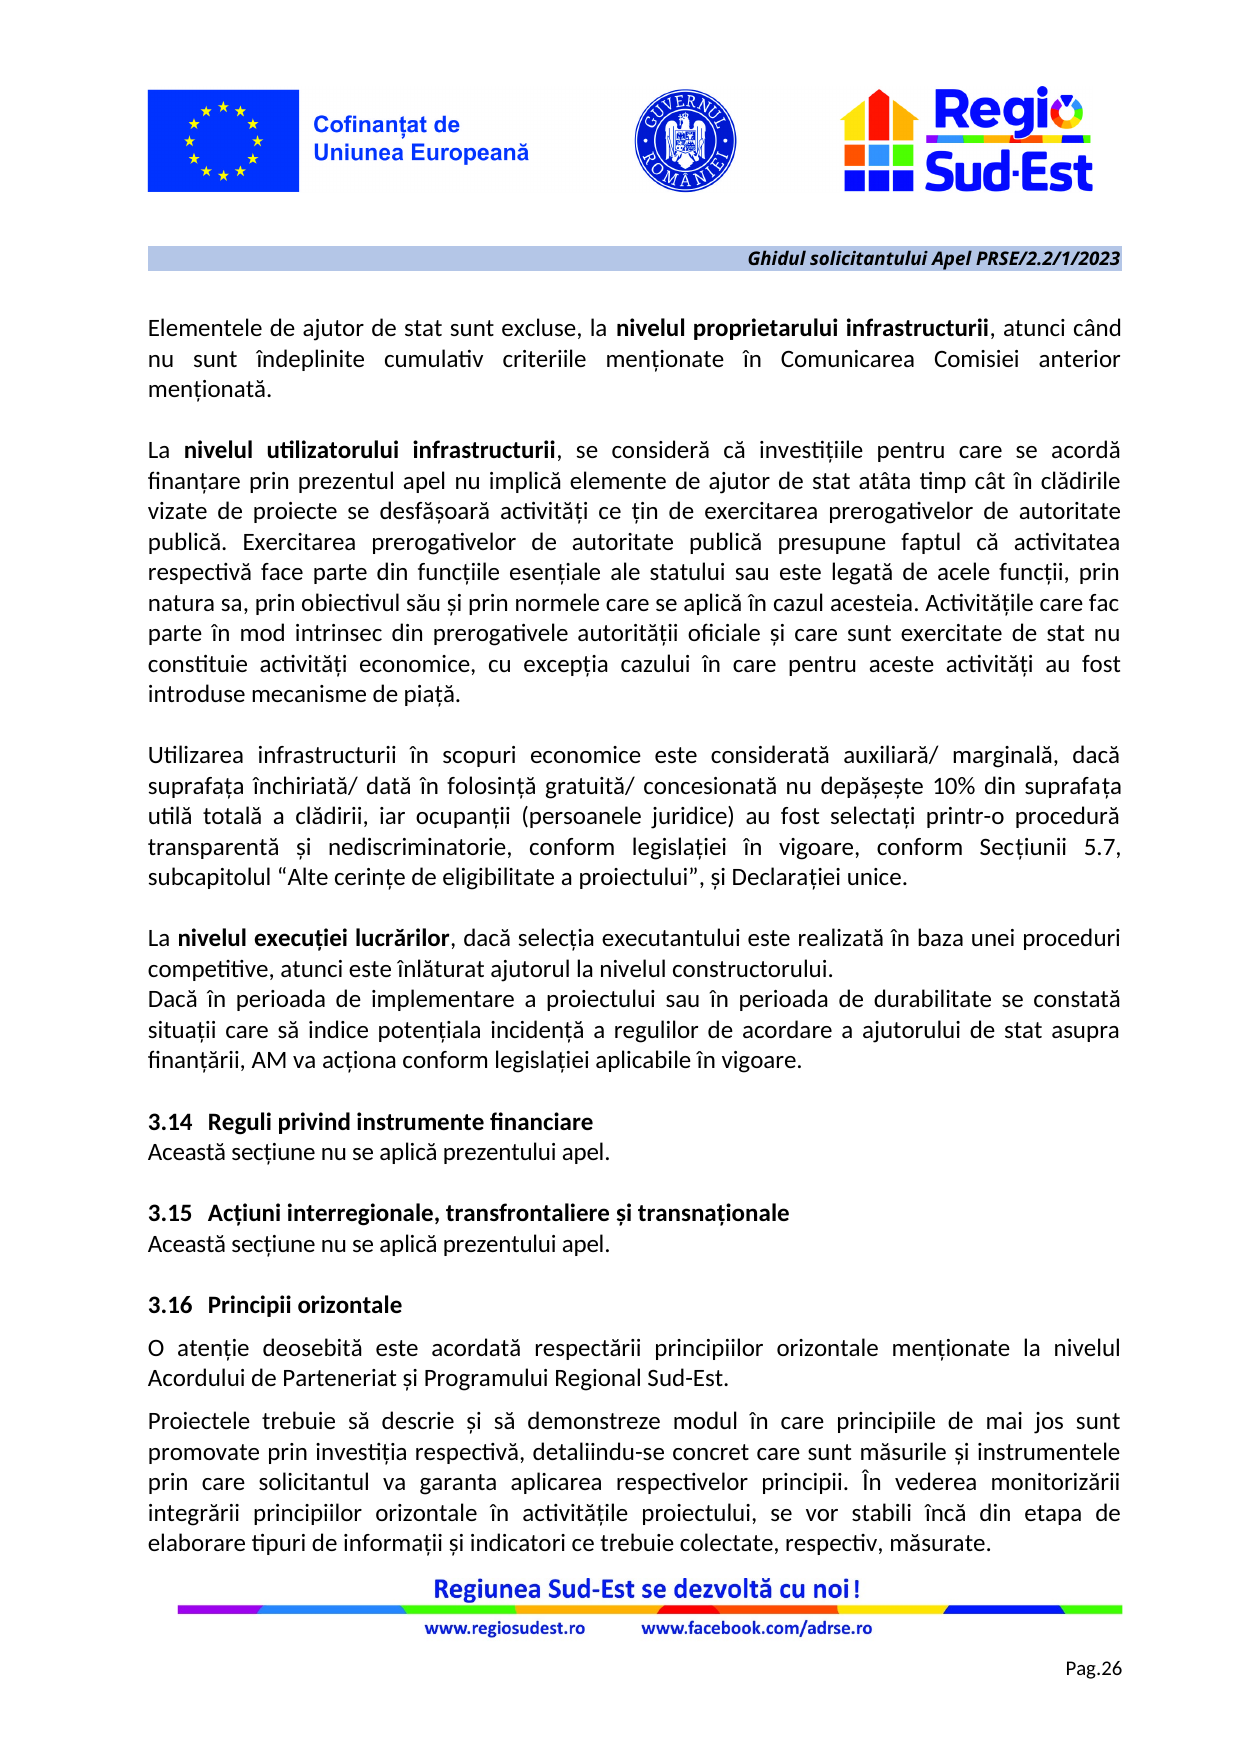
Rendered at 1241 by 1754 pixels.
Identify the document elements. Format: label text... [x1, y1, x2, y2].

text Această secțiune nu se aplică prezentului apel. [148, 1136, 1116, 1167]
subtitle Principii orizontale [148, 1289, 1122, 1319]
subtitle Reguli privind instrumente financiare [148, 1106, 1122, 1136]
picture [177, 1578, 1123, 1643]
subtitle Acţiuni interregionale, transfrontaliere şi transnaţionale [148, 1197, 1122, 1228]
text Această secțiune nu se aplică prezentului apel. [148, 1228, 1116, 1258]
text Dacă în perioada de implementare a proiectului sau în perioada de durabilitate se constată situații care să indice potențiala incidență a regulilor de acordare a ajutorului de stat asupra finanțării, AM va acționa conform legislației aplicabile în vigoare. [148, 984, 1122, 1075]
text Elementele de ajutor de stat sunt excluse, la nivelul proprietarului infrastructurii, atunci când nu sunt îndeplinite cumulativ criteriile menționate în Comunicarea Comisiei anterior menţionată. [148, 312, 1122, 404]
text O atenție deosebită este acordată respectării principiilor orizontale menționate la nivelul Acordului de Parteneriat și Programului Regional Sud-Est. [148, 1332, 1122, 1393]
text La nivelul execuției lucrărilor, dacă selecția executantului este realizată în baza unei proceduri competitive, atunci este înlăturat ajutorul la nivelul constructorului. [148, 923, 1122, 984]
picture [147, 86, 1093, 193]
text Proiectele trebuie să descrie și să demonstreze modul în care principiile de mai jos sunt promovate prin investiția respectivă, detaliindu-se concret care sunt măsurile și instrumentele prin care solicitantul va garanta aplicarea respectivelor principii. În vederea monitorizării integrării principiilor orizontale în activitățile proiectului, se vor stabili încă din etapa de elaborare tipuri de informații și indicatori ce trebuie colectate, respectiv, măsurate. [148, 1405, 1122, 1558]
text Utilizarea infrastructurii în scopuri economice este considerată auxiliară/ marginală, dacă suprafaţa închiriată/ dată în folosinţă gratuită/ concesionată nu depășește 10% din suprafaţa utilă totală a clădirii, iar ocupanții (persoanele juridice) au fost selectați printr-o procedură transparentă și nediscriminatorie, conform legislației în vigoare, conform Secţiunii 5.7, subcapitolul “Alte cerinţe de eligibilitate a proiectului”, și Declaraţiei unice. [148, 739, 1122, 892]
text La nivelul utilizatorului infrastructurii, se consideră că investițiile pentru care se acordă finanțare prin prezentul apel nu implică elemente de ajutor de stat atâta timp cât în clădirile vizate de proiecte se desfășoară activităţi ce țin de exercitarea prerogativelor de autoritate publică. Exercitarea prerogativelor de autoritate publică presupune faptul că activitatea respectivă face parte din funcțiile esențiale ale statului sau este legată de acele funcții, prin natura sa, prin obiectivul său și prin normele care se aplică în cazul acesteia. Activitățile care fac parte în mod intrinsec din prerogativele autorității oficiale și care sunt exercitate de stat nu constituie activități economice, cu excepția cazului în care pentru aceste activități au fost introduse mecanisme de piață. [148, 434, 1122, 709]
